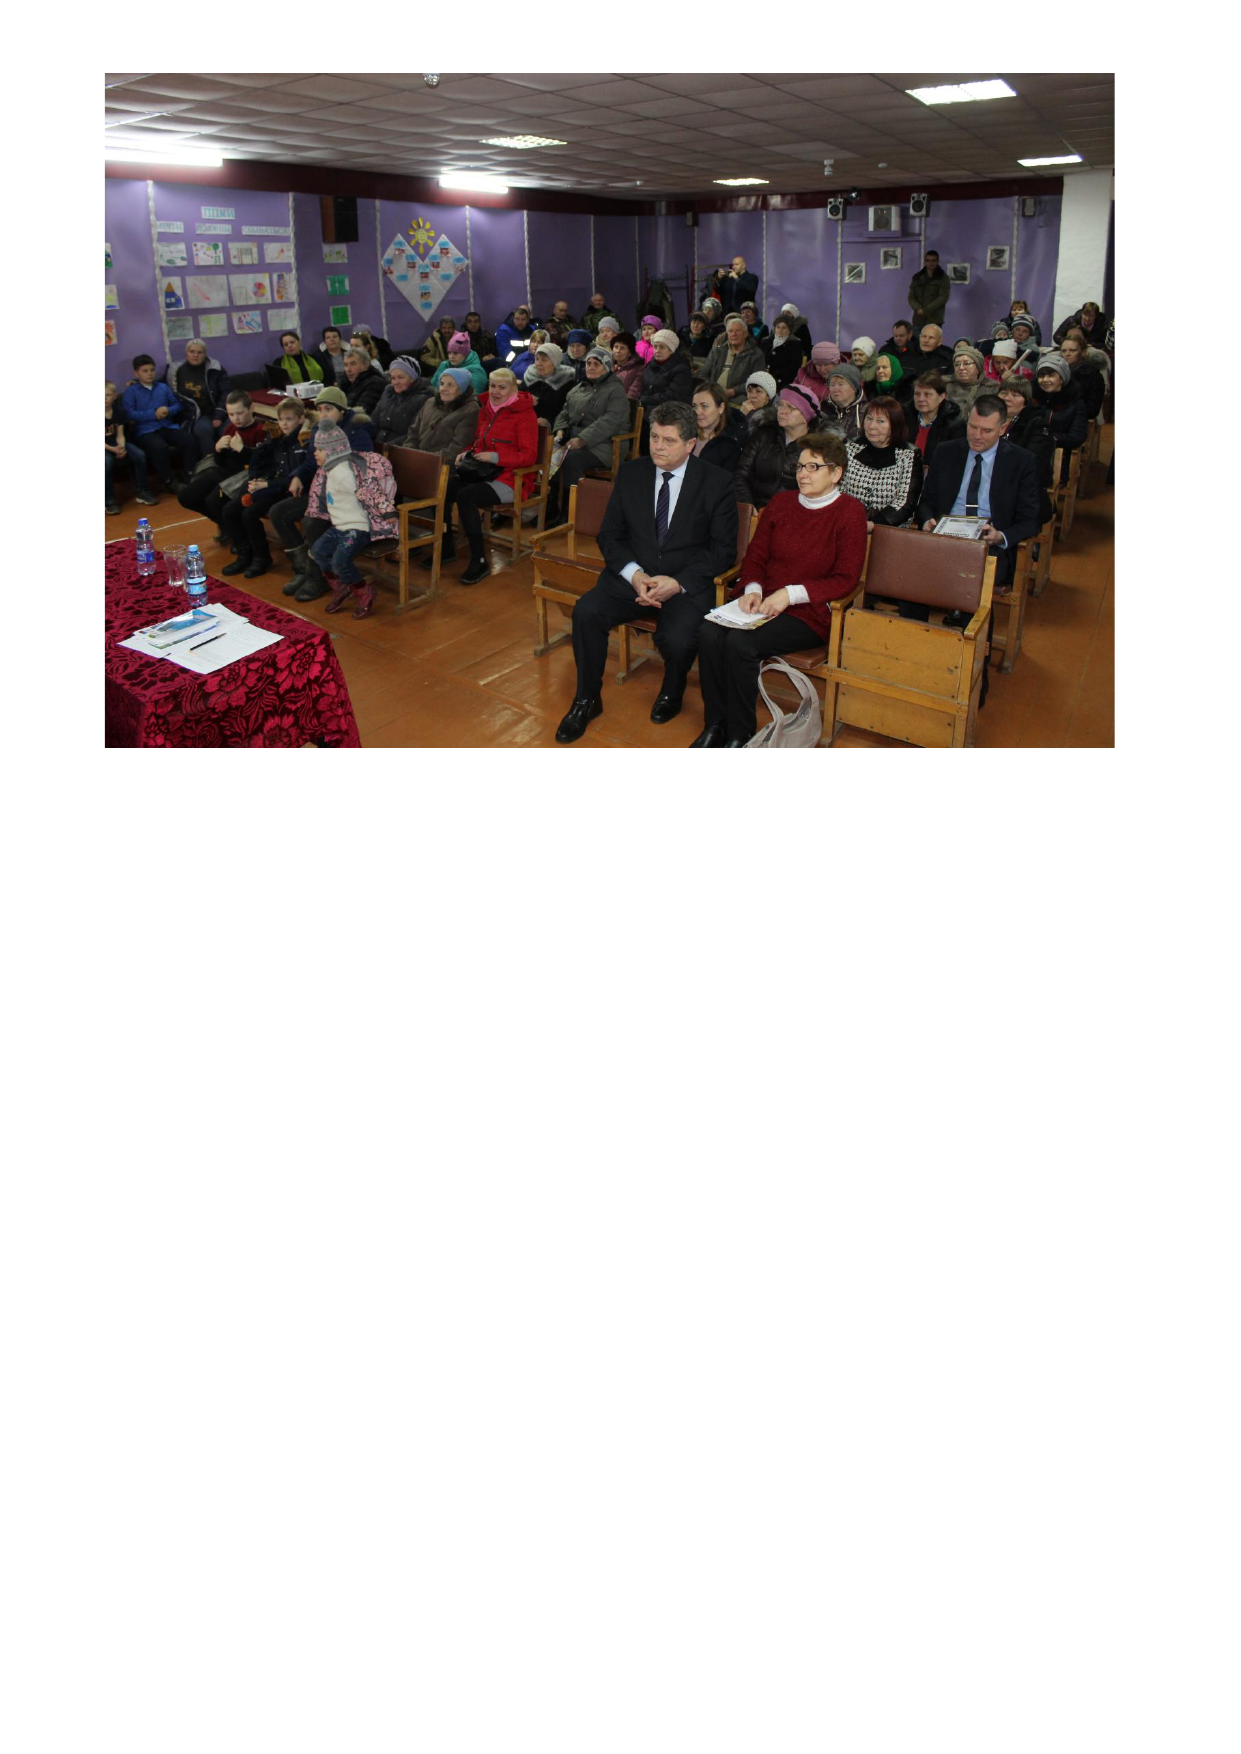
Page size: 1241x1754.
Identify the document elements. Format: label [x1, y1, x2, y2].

picture [104, 73, 1115, 748]
